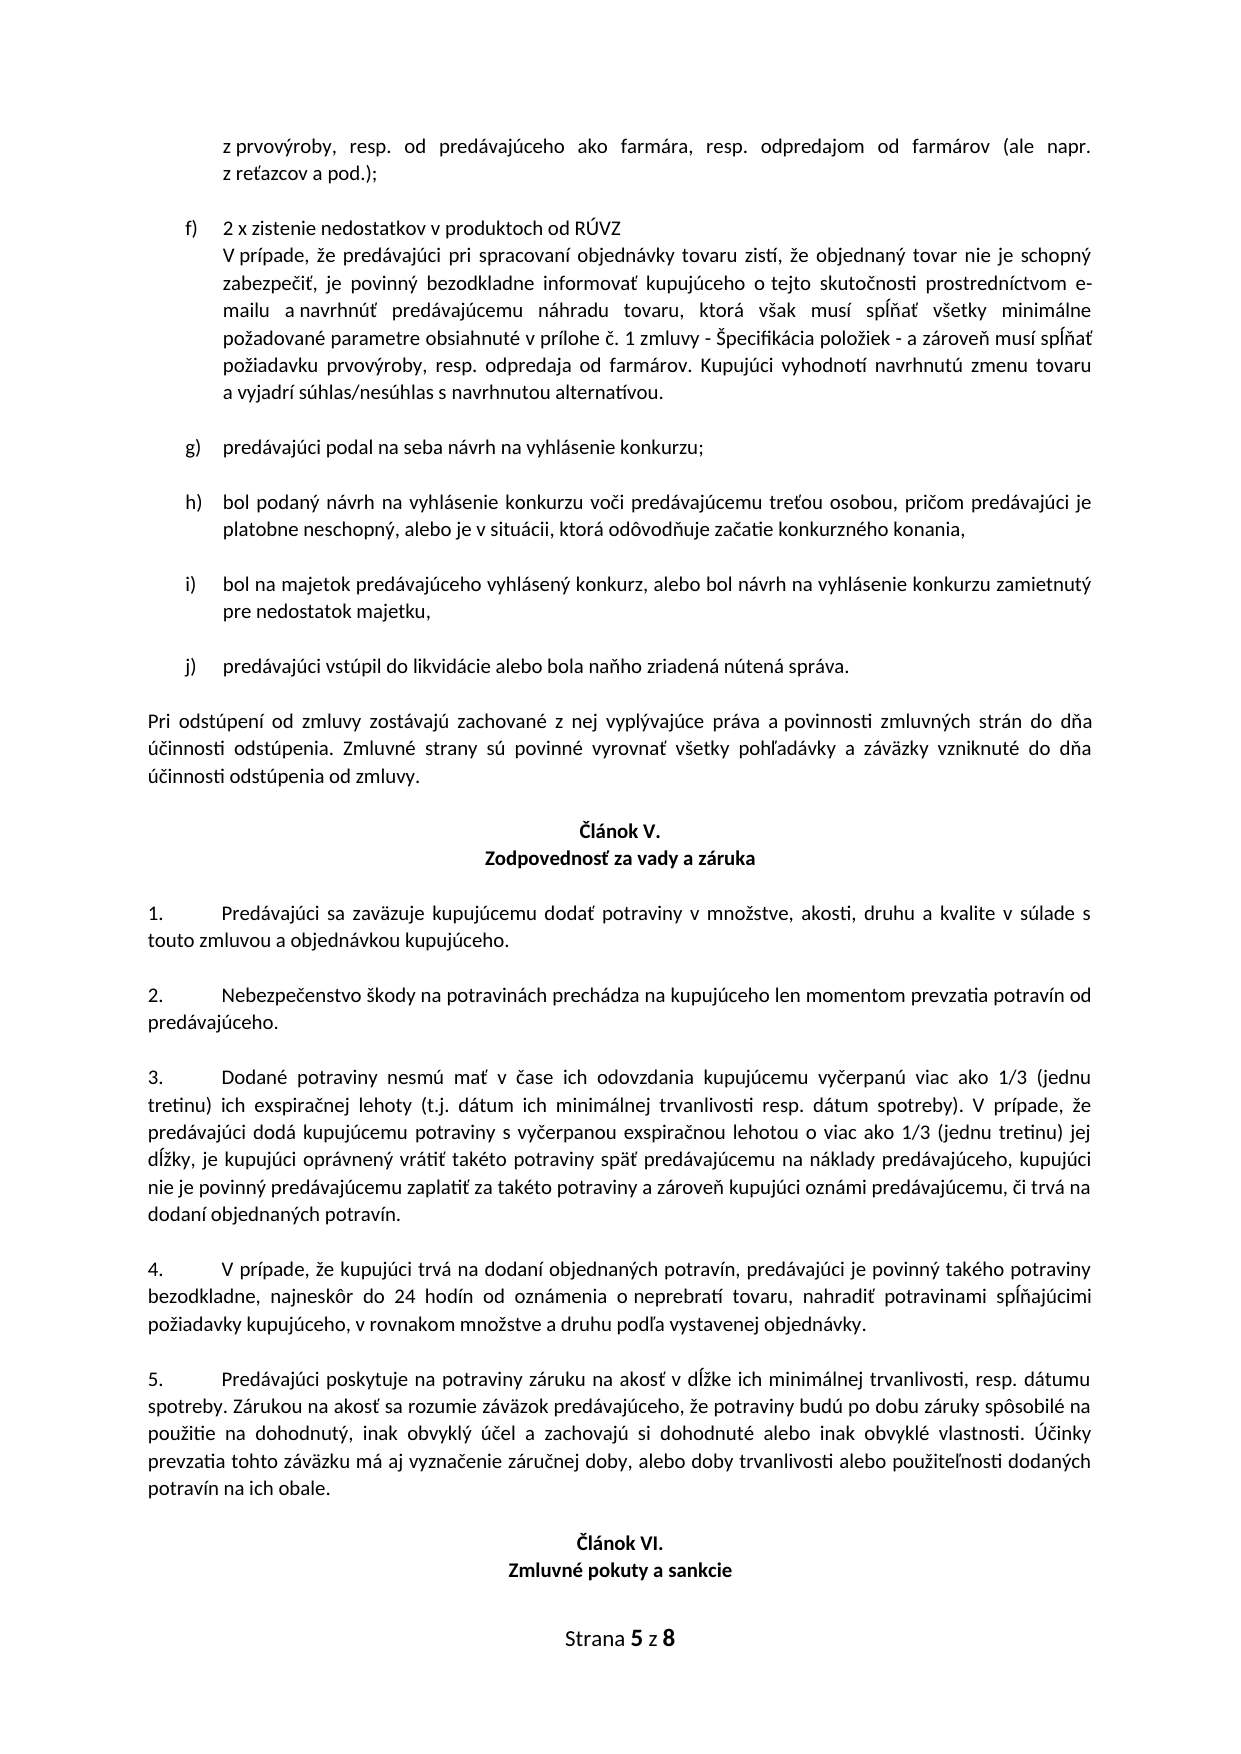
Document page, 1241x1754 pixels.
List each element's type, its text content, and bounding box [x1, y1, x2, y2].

list Predávajúci sa zaväzuje kupujúcemu dodať potraviny v množstve, akosti, druhu a kvalite v súlade s touto zmluvou a objednávkou kupujúceho. [148, 900, 1093, 953]
list bol podaný návrh na vyhlásenie konkurzu voči predávajúcemu treťou osobou, pričom predávajúci je platobne neschopný, alebo je v situácii, ktorá odôvodňuje začatie konkurzného konania, [185, 489, 1093, 542]
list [185, 133, 1093, 186]
list Nebezpečenstvo škody na potravinách prechádza na kupujúceho len momentom prevzatia potravín od predávajúceho. [148, 982, 1093, 1035]
list 2 x zistenie nedostatkov v produktoch od RÚVZ [185, 215, 1093, 241]
list predávajúci podal na seba návrh na vyhlásenie konkurzu; [185, 434, 1093, 460]
list Predávajúci poskytuje na potraviny záruku na akosť v dĺžke ich minimálnej trvanlivosti, resp. dátumu spotreby. Zárukou na akosť sa rozumie záväzok predávajúceho, že potraviny budú po dobu záruky spôsobilé na použitie na dohodnutý, inak obvyklý účel a zachovajú si dohodnuté alebo inak obvyklé vlastnosti. Účinky prevzatia tohto záväzku má aj vyznačenie záručnej doby, alebo doby trvanlivosti alebo použiteľnosti dodaných potravín na ich obale. [148, 1366, 1093, 1501]
list V prípade, že kupujúci trvá na dodaní objednaných potravín, predávajúci je povinný takého potraviny bezodkladne, najneskôr do 24 hodín od oznámenia o neprebratí tovaru, nahradiť potravinami spĺňajúcimi požiadavky kupujúceho, v rovnakom množstve a druhu podľa vystavenej objednávky. [148, 1256, 1093, 1336]
list Článok V. [148, 818, 1093, 843]
list Zmluvné pokuty a sankcie [148, 1557, 1093, 1583]
list bol na majetok predávajúceho vyhlásený konkurz, alebo bol návrh na vyhlásenie konkurzu zamietnutý pre nedostatok majetku, [185, 571, 1093, 624]
list Dodané potraviny nesmú mať v čase ich odovzdania kupujúcemu vyčerpanú viac ako 1/3 (jednu tretinu) ich exspiračnej lehoty (t.j. dátum ich minimálnej trvanlivosti resp. dátum spotreby). V prípade, že predávajúci dodá kupujúcemu potraviny s vyčerpanou exspiračnou lehotou o viac ako 1/3 (jednu tretinu) jej dĺžky, je kupujúci oprávnený vrátiť takéto potraviny späť predávajúcemu na náklady predávajúceho, kupujúci nie je povinný predávajúcemu zaplatiť za takéto potraviny a zároveň kupujúci oznámi predávajúcemu, či trvá na dodaní objednaných potravín. [148, 1064, 1093, 1227]
list Článok VI. [148, 1530, 1093, 1556]
list predávajúci vstúpil do likvidácie alebo bola naňho zriadená nútená správa. [185, 653, 1093, 679]
list V prípade, že predávajúci pri spracovaní objednávky tovaru zistí, že objednaný tovar nie je schopný zabezpečiť, je povinný bezodkladne informovať kupujúceho o tejto skutočnosti prostredníctvom e-mailu a navrhnúť predávajúcemu náhradu tovaru, ktorá však musí spĺňať všetky minimálne požadované parametre obsiahnuté v prílohe č. 1 zmluvy - Špecifikácia položiek - a zároveň musí spĺňať požiadavku prvovýroby, resp. odpredaja od farmárov. Kupujúci vyhodnotí navrhnutú zmenu tovaru a vyjadrí súhlas/nesúhlas s navrhnutou alternatívou. [223, 242, 1093, 405]
list Zodpovednosť za vady a záruka [148, 845, 1093, 871]
text Pri odstúpení od zmluvy zostávajú zachované z nej vyplývajúce práva a povinnosti zmluvných strán do dňa účinnosti odstúpenia. Zmluvné strany sú povinné vyrovnať všetky pohľadávky a záväzky vzniknuté do dňa účinnosti odstúpenia od zmluvy. [148, 708, 1093, 788]
